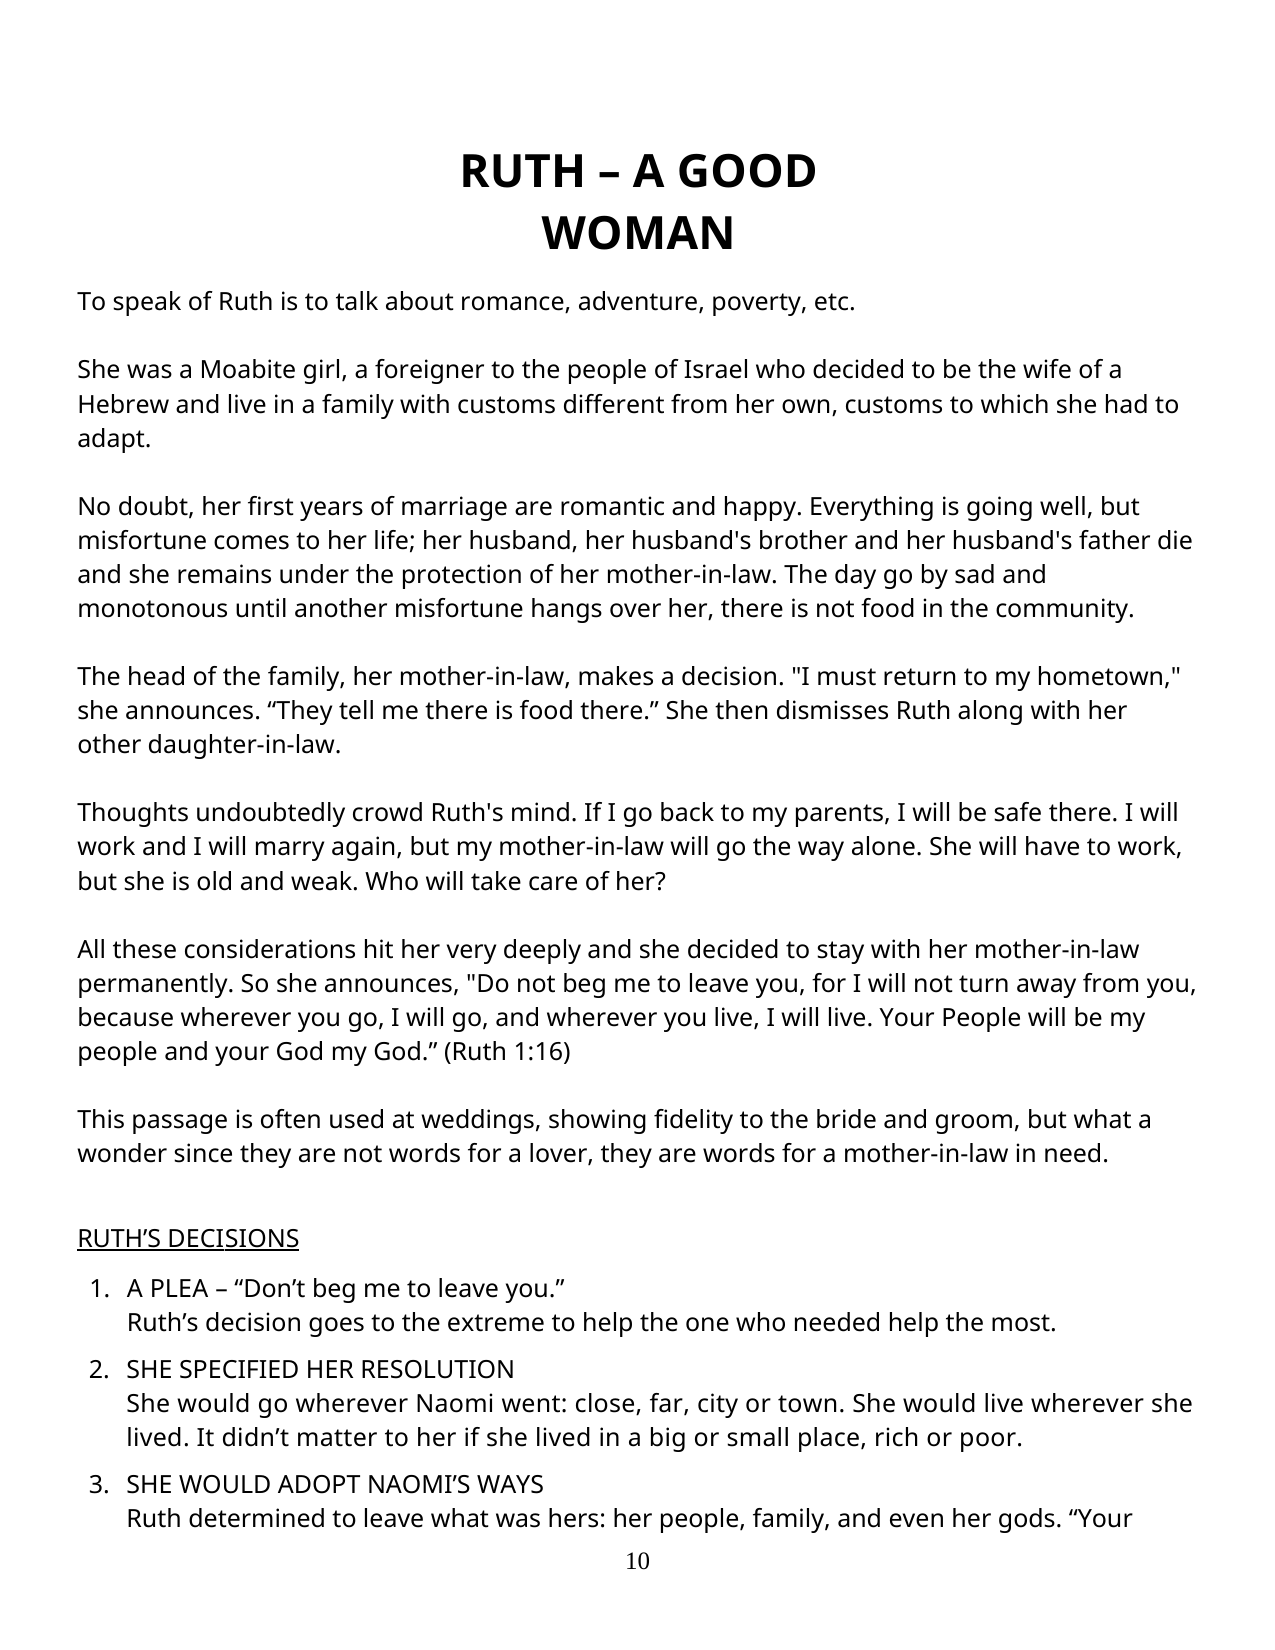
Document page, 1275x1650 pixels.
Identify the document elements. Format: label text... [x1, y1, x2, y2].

text RUTH – A GOOD WOMAN [408, 138, 869, 263]
text To speak of Ruth is to talk about romance, adventure, poverty, etc. She was a Moabite girl, a foreigner to the people of Israel who decided to be the wife of a Hebrew and live in a family with customs different from her own, customs to which she had to adapt. No doubt, her first years of marriage are romantic and happy. Everything is going well, but misfortune comes to her life; her husband, her husband's brother and her husband's father die and she remains under the protection of her mother-in-law. The day go by sad and monotonous until another misfortune hangs over her, there is not food in the community. The head of the family, her mother-in-law, makes a decision. "I must return to my hometown," she announces. “They tell me there is food there.” She then dismisses Ruth along with her other daughter-in-law. Thoughts undoubtedly crowd Ruth's mind. If I go back to my parents, I will be safe there. I will work and I will marry again, but my mother-in-law will go the way alone. She will have to work, but she is old and weak. Who will take care of her? All these considerations hit her very deeply and she decided to stay with her mother-in-law permanently. So she announces, "Do not beg me to leave you, for I will not turn away from you, because wherever you go, I will go, and wherever you live, I will live. Your People will be my people and your God my God.” (Ruth 1:16) This passage is often used at weddings, showing fidelity to the bride and groom, but what a wonder since they are not words for a lover, they are words for a mother-in-law in need. [77, 284, 1198, 1170]
list SHE SPECIFIED HER RESOLUTION She would go wherever Naomi went: close, far, city or town. She would live wherever she lived. It didn’t matter to her if she lived in a big or small place, rich or poor. [89, 1352, 1198, 1454]
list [89, 1466, 1198, 1534]
text RUTH’S DECISIONS [77, 1220, 325, 1254]
list A PLEA – “Don’t beg me to leave you.” Ruth’s decision goes to the extreme to help the one who needed help the most. [89, 1271, 1198, 1339]
